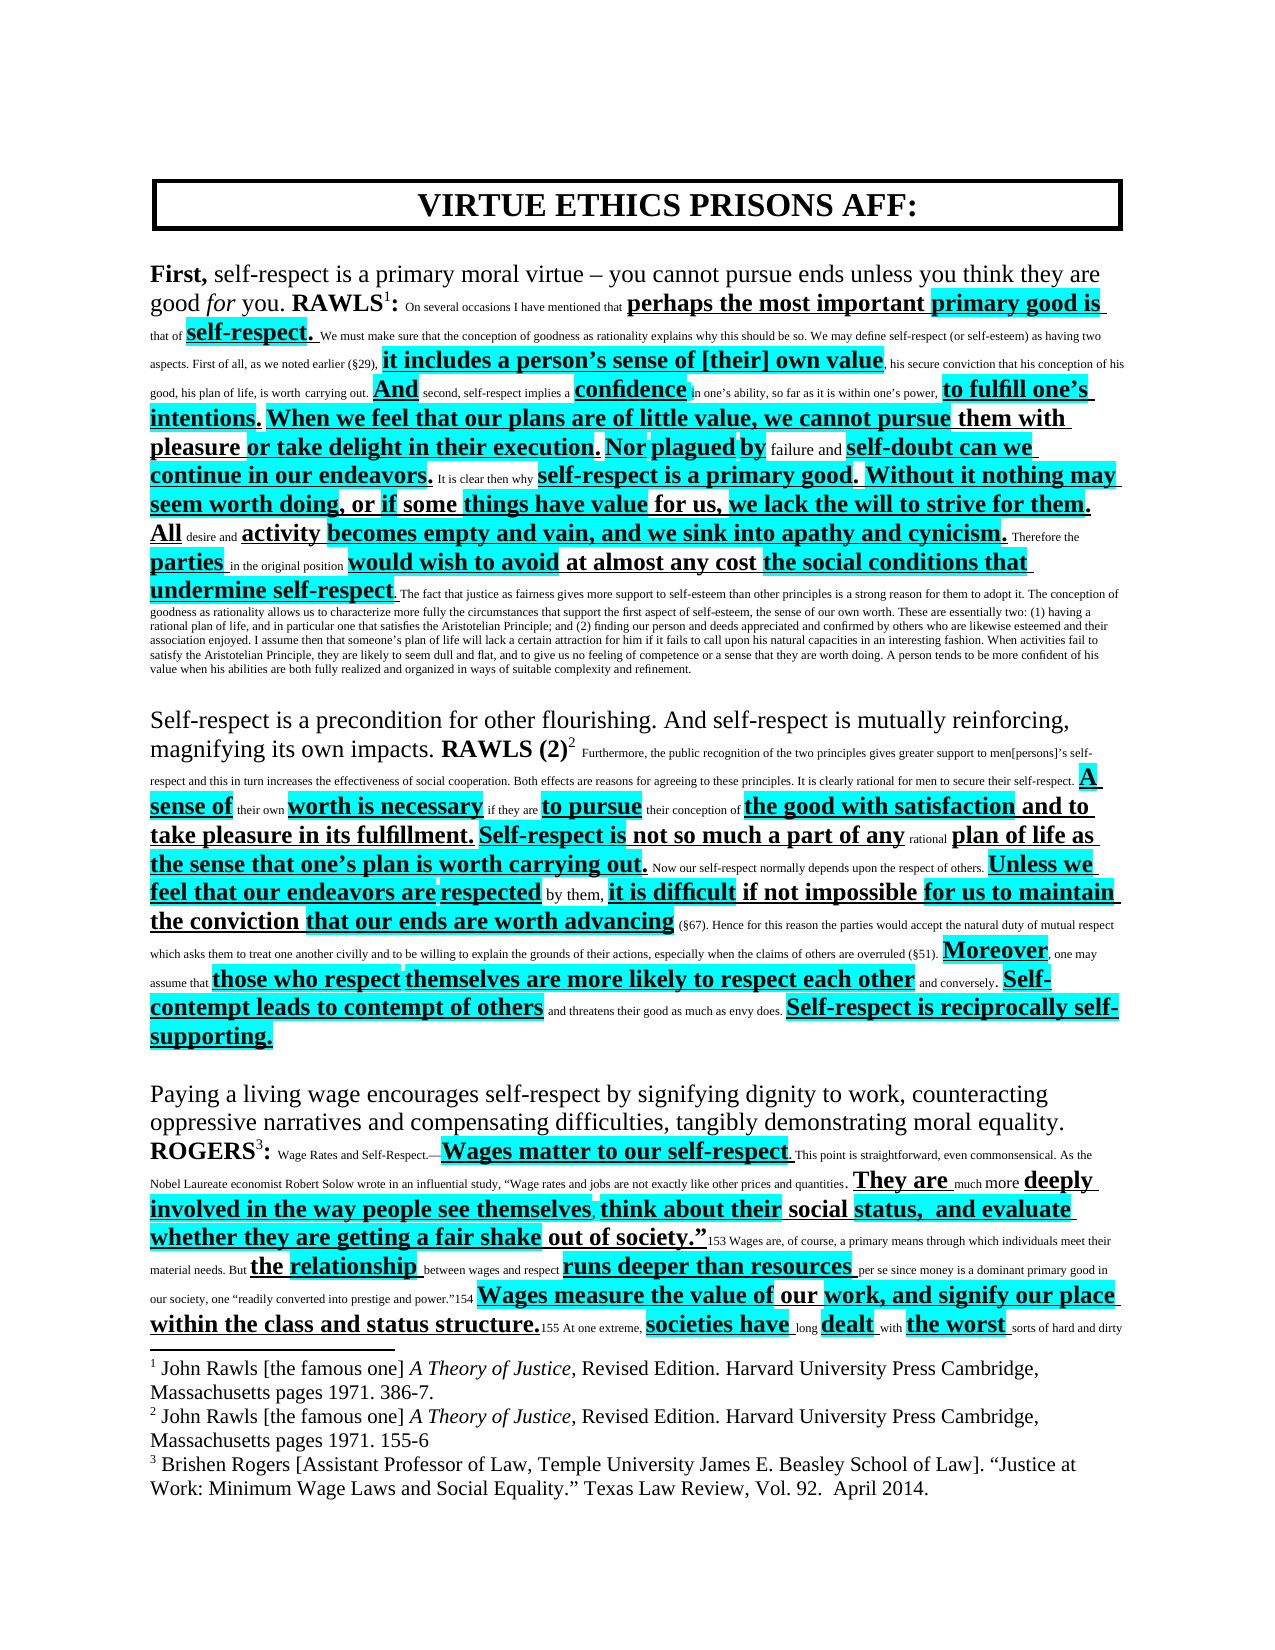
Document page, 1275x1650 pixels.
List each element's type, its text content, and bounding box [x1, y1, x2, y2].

text Self-respect is a precondition for other flourishing. And self-respect is mutually reinforcing, magnifying its own impacts. RAWLS (2) Furthermore, the public recognition of the two principles gives greater support to men[persons]’s self-respect and this in turn increases the effectiveness of social cooperation. Both effects are reasons for agreeing to these principles. It is clearly rational for men to secure their self-respect. A sense of their own worth is necessary if they are to pursue their conception of the good with satisfaction and to take pleasure in its fulﬁllment. Self-respect is not so much a part of any rational plan of life as the sense that one’s plan is worth carrying out. Now our self-respect normally depends upon the respect of others. Unless we feel that our endeavors are respected by them, it is difﬁcult if not impossible for us to maintain the conviction that our ends are worth advancing (§67). Hence for this reason the parties would accept the natural duty of mutual respect which asks them to treat one another civilly and to be willing to explain the grounds of their actions, especially when the claims of others are overruled (§51). Moreover, one may assume that those who respect themselves are more likely to respect each other and conversely. Self-contempt leads to contempt of others and threatens their good as much as envy does. Self-respect is reciprocally self-supporting. [150, 705, 1125, 1050]
text First, self-respect is a primary moral virtue – you cannot pursue ends unless you think they are good for you. RAWLS: On several occasions I have mentioned that perhaps the most important primary good is that of self-respect. We must make sure that the conception of goodness as rationality explains why this should be so. We may deﬁne self-respect (or self-esteem) as having two aspects. First of all, as we noted earlier (§29), it includes a person’s sense of [their] own value, his secure conviction that his conception of his good, his plan of life, is worth carrying out. And second, self-respect implies a conﬁdence in one’s ability, so far as it is within one’s power, to fulﬁll one’s intentions. When we feel that our plans are of little value, we cannot pursue them with pleasure or take delight in their execution. Nor plagued by failure and self-doubt can we continue in our endeavors. It is clear then why self-respect is a primary good. Without it nothing may seem worth doing, or if some things have value for us, we lack the will to strive for them. All desire and activity becomes empty and vain, and we sink into apathy and cynicism. Therefore the parties in the original position would wish to avoid at almost any cost the social conditions that undermine self-respect. The fact that justice as fairness gives more support to self-esteem than other principles is a strong reason for them to adopt it. The conception of goodness as rationality allows us to characterize more fully the circumstances that support the ﬁrst aspect of self-esteem, the sense of our own worth. These are essentially two: (1) having a rational plan of life, and in particular one that satisﬁes the Aristotelian Principle; and (2) ﬁnding our person and deeds appreciated and conﬁrmed by others who are likewise esteemed and their association enjoyed. I assume then that someone’s plan of life will lack a certain attraction for him if it fails to call upon his natural capacities in an interesting fashion. When activities fail to satisfy the Aristotelian Principle, they are likely to seem dull and ﬂat, and to give us no feeling of competence or a sense that they are worth doing. A person tends to be more conﬁdent of his value when his abilities are both fully realized and organized in ways of suitable complexity and reﬁnement. [150, 259, 1125, 676]
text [150, 1079, 1125, 1337]
title VIRTUE ETHICS PRISONS AFF: [157, 183, 1118, 226]
